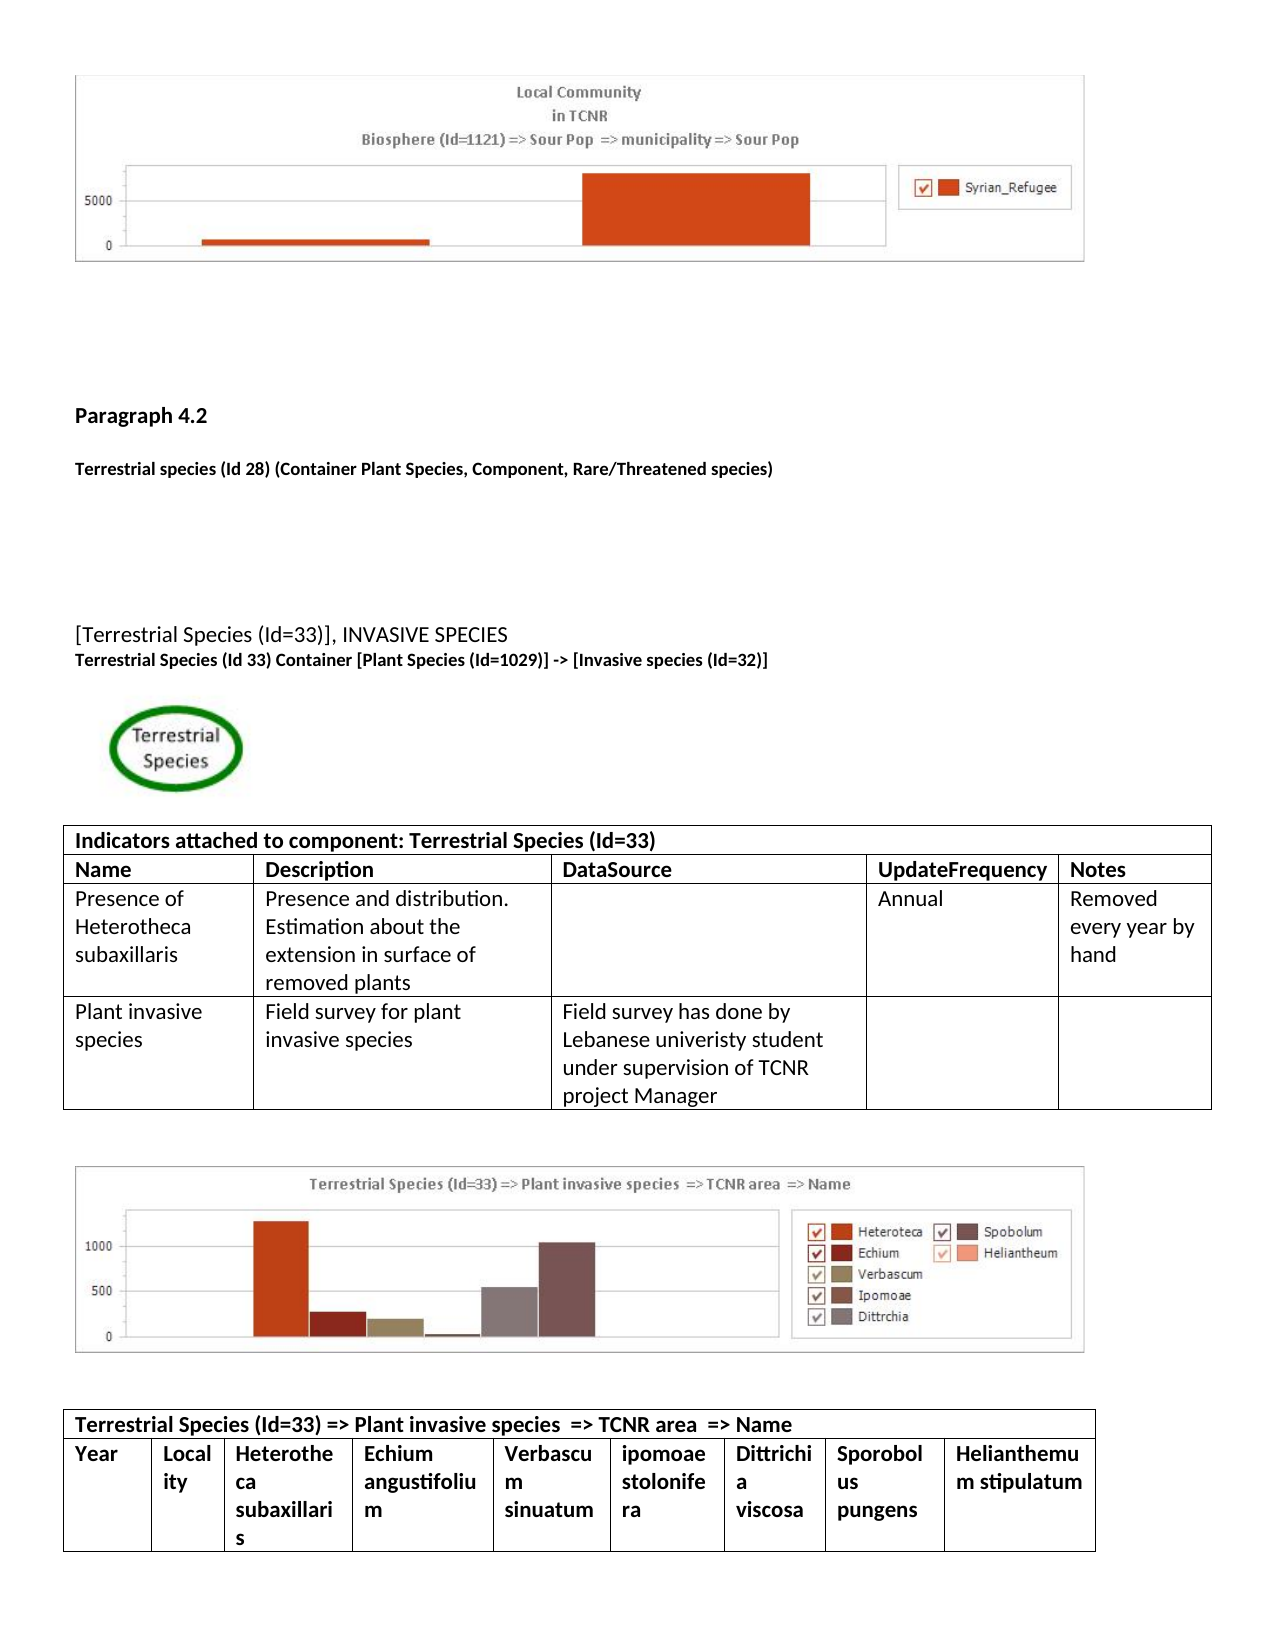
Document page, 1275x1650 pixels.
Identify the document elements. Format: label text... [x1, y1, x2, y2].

picture [75, 75, 1085, 262]
table_cell Verbascum sinuatum [494, 1439, 610, 1551]
table_cell UpdateFrequency [867, 855, 1058, 883]
table_cell Helianthemum stipulatum [945, 1439, 1095, 1551]
table_cell Plant invasive species [64, 997, 253, 1109]
table_cell Presence of Heterotheca subaxillaris [64, 884, 253, 996]
table_cell Description [254, 855, 551, 883]
table_cell DataSource [552, 855, 866, 883]
table_cell Year [64, 1439, 151, 1551]
table_cell [867, 997, 1058, 1109]
text Paragraph 4.2 [75, 402, 1200, 429]
table_cell Heterotheca subaxillaris [225, 1439, 352, 1551]
table_cell Notes [1059, 855, 1211, 883]
picture [75, 671, 275, 825]
text [Terrestrial Species (Id=33)], INVASIVE SPECIES [75, 621, 1200, 649]
text Terrestrial species (Id 28) (Container Plant Species, Component, Rare/Threatened species) [75, 458, 1200, 481]
table_header Indicators attached to component: Terrestrial Species (Id=33) [64, 826, 1211, 854]
table_cell Removed every year by hand [1059, 884, 1211, 996]
table_cell Locality [152, 1439, 224, 1551]
table_cell [1059, 997, 1211, 1109]
table_cell ipomoae stolonifera [611, 1439, 724, 1551]
table_cell [552, 884, 866, 996]
table_cell Name [64, 855, 253, 883]
text Terrestrial Species (Id 33) Container [Plant Species (Id=1029)] -> [Invasive species (Id=32)] [75, 649, 1200, 672]
table_cell Dittrichia viscosa [725, 1439, 825, 1551]
table_cell Echium angustifolium [353, 1439, 493, 1551]
table_cell Field survey for plant invasive species [254, 997, 551, 1109]
table_cell Field survey has done by Lebanese univeristy student under supervision of TCNR project Manager [552, 997, 866, 1109]
picture [75, 1166, 1085, 1353]
table_cell Annual [867, 884, 1058, 996]
table_cell Sporobolus pungens [826, 1439, 944, 1551]
table_header Terrestrial Species (Id=33) => Plant invasive species => TCNR area => Name [64, 1410, 1095, 1438]
table_cell Presence and distribution. Estimation about the extension in surface of removed plants [254, 884, 551, 996]
